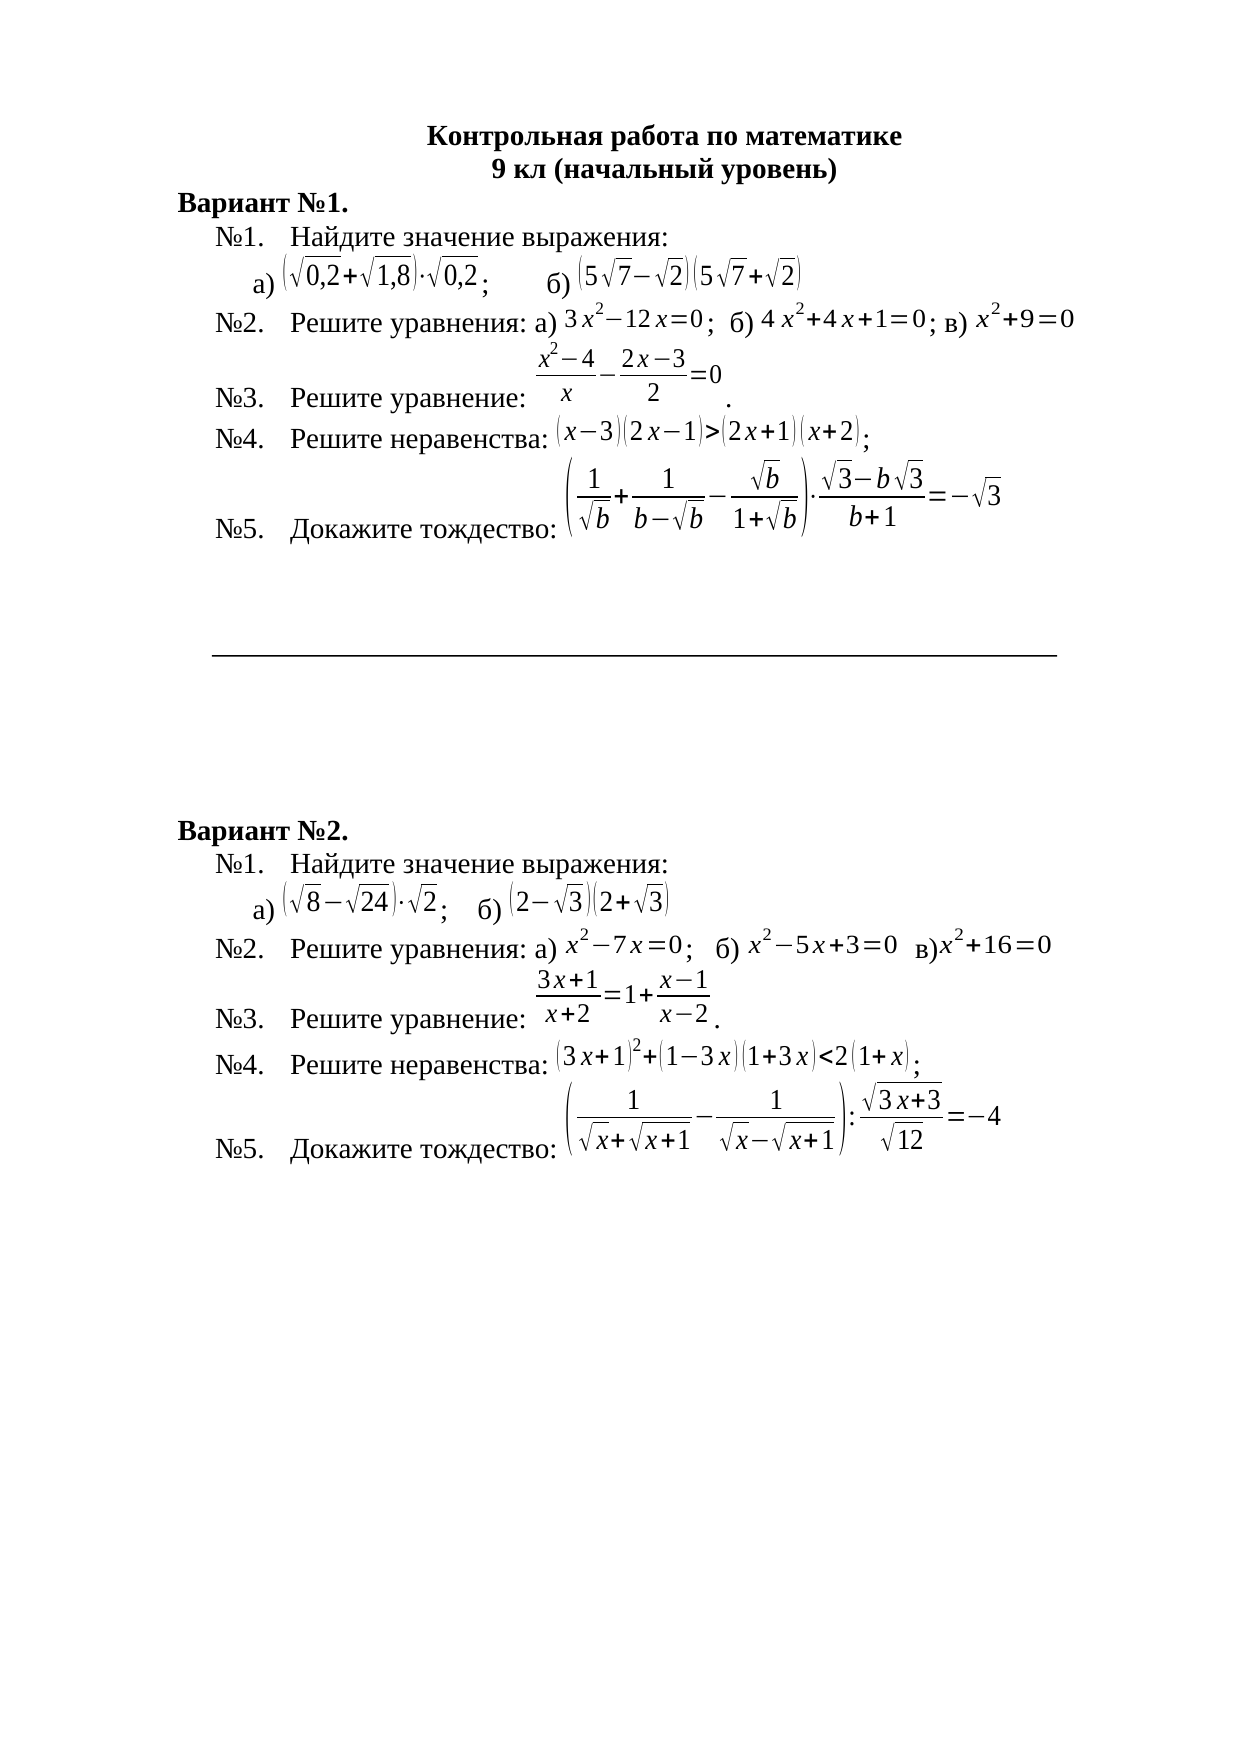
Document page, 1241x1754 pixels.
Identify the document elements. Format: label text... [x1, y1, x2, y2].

list Найдите значение выражения: а) ; б) [215, 219, 1152, 299]
list Решите неравенства: ; [215, 413, 1152, 455]
title Контрольная работа по математике [177, 118, 1152, 152]
list Найдите значение выражения: а) ; б) [215, 847, 1152, 925]
text Вариант №2. [177, 813, 1152, 847]
list Докажите тождество: [215, 455, 1152, 545]
list Решите уравнения: а) ; б) ; в) [215, 299, 1152, 339]
list Докажите тождество: [215, 1080, 1152, 1164]
list Решите неравенства: ; [215, 1035, 1152, 1080]
title 9 кл (начальный уровень) [177, 152, 1152, 185]
list Решите уравнение: . [215, 965, 1152, 1035]
list Решите уравнения: а) ; б) в) [215, 925, 1152, 965]
list Решите уравнение: . [215, 339, 1152, 413]
text Вариант №1. [177, 185, 1152, 219]
